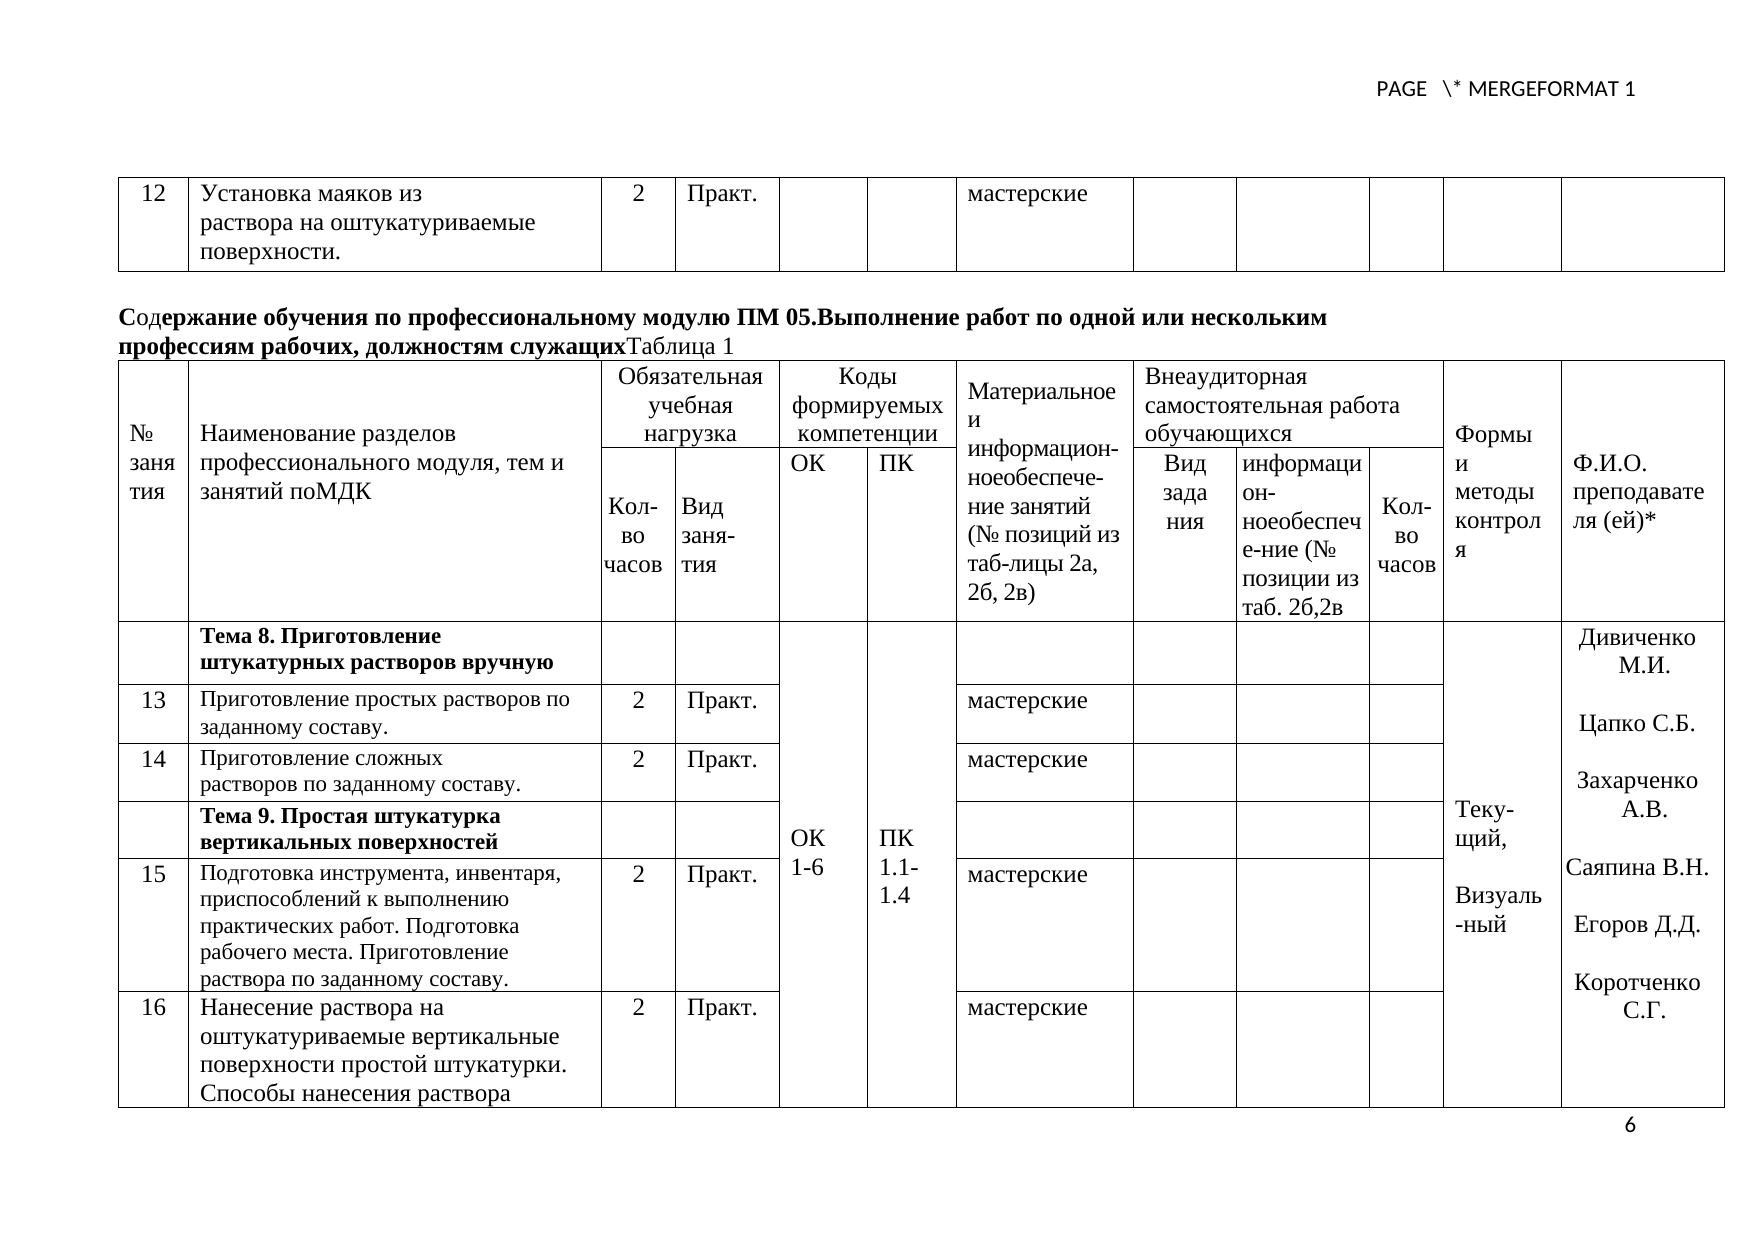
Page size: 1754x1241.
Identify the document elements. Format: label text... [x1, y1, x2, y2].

table_cell ОК [780, 448, 867, 621]
table_cell Вид зада ния [1134, 448, 1236, 621]
table_header Коды формируемых компетенции [780, 361, 956, 447]
table_cell [1370, 685, 1443, 743]
table_cell Практ. [676, 744, 779, 801]
table_header № занятия [119, 361, 188, 621]
table_cell мастерские [957, 744, 1133, 801]
table_cell [1370, 992, 1443, 1107]
table_cell мастерские [957, 992, 1133, 1107]
table_cell Кол-во часов [1370, 448, 1443, 621]
table_cell Практ. [676, 859, 779, 991]
table_cell [1237, 744, 1369, 801]
table_cell [1370, 178, 1443, 271]
table_cell мастерские [957, 859, 1133, 991]
table_header Ф.И.О. преподавателя (ей)* [1562, 361, 1724, 621]
table_cell [1134, 859, 1236, 991]
text Содержание обучения по профессиональному модулю ПМ 05.Выполнение работ по одной или нескольким [118, 302, 1636, 331]
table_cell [189, 992, 601, 1107]
table_cell [1134, 992, 1236, 1107]
table_cell [957, 622, 1133, 684]
table_cell 15 [119, 859, 188, 991]
table_cell Приготовление простых растворов по заданному составу. [189, 685, 601, 743]
table_header Наименование разделов профессионального модуля, тем и занятий поМДК [189, 361, 601, 621]
table_cell Практ. [676, 685, 779, 743]
table_cell Практ. [676, 178, 779, 271]
table_cell [1134, 744, 1236, 801]
table_cell [676, 802, 779, 858]
table_cell 14 [119, 744, 188, 801]
table_cell [1370, 859, 1443, 991]
table_cell [1134, 178, 1236, 271]
table_cell 12 [119, 178, 188, 271]
table_cell [1134, 622, 1236, 684]
table_cell Вид заня- тия [676, 448, 779, 621]
table_cell Теку-щий, Визуаль-ный [1444, 622, 1561, 1107]
table_cell 16 [119, 992, 188, 1107]
table_cell информацион-ноеобеспече-ние (№ позиции из таб. 2б,2в [1237, 448, 1369, 621]
table_cell [1237, 685, 1369, 743]
table_cell [119, 622, 188, 684]
table_cell мастерские [957, 178, 1133, 271]
table_cell ОК 1-6 [780, 622, 867, 1107]
table_cell [957, 802, 1133, 858]
table_header Обязательная учебная нагрузка [602, 361, 779, 447]
table_cell [1237, 802, 1369, 858]
table_cell Кол-во часов [602, 448, 675, 621]
table_cell Тема 9. Простая штукатурка вертикальных поверхностей [189, 802, 601, 858]
table_header Материальное и информацион-ноеобеспече-ние занятий (№ позиций из таб-лицы 2а, 2б, 2в) [957, 361, 1133, 621]
table_cell [1370, 802, 1443, 858]
table_cell 2 [602, 178, 675, 271]
table_header Формы и методы контроля [1444, 361, 1561, 621]
table_cell 2 [602, 685, 675, 743]
table_cell [119, 802, 188, 858]
table_cell 2 [602, 744, 675, 801]
table_cell 2 [602, 859, 675, 991]
table_cell 13 [119, 685, 188, 743]
table_cell [1370, 744, 1443, 801]
table_cell Подготовка инструмента, инвентаря, приспособлений к выполнению практических работ. Подготовка рабочего места. Приготовление раствора по заданному составу. [189, 859, 601, 991]
table_cell 2 [602, 992, 675, 1107]
table_header Внеаудиторная самостоятельная работа обучающихся [1134, 361, 1443, 447]
table_cell Установка маяков из раствора на оштукатуриваемые поверхности. [189, 178, 601, 271]
table_cell [602, 622, 675, 684]
table_cell Приготовление сложных растворов по заданному составу. [189, 744, 601, 801]
table_cell мастерские [957, 685, 1133, 743]
table_cell ПК [868, 448, 956, 621]
table_cell Тема 8. Приготовление штукатурных растворов вручную [189, 622, 601, 684]
table_cell [1370, 622, 1443, 684]
table_cell [1134, 802, 1236, 858]
table_cell [676, 622, 779, 684]
table_cell [1237, 992, 1369, 1107]
table_cell [1237, 859, 1369, 991]
text профессиям рабочих, должностям служащихТаблица 1 [118, 331, 1636, 360]
table_cell Практ. [676, 992, 779, 1107]
table_cell Дивиченко М.И. Цапко С.Б. Захарченко А.В. Саяпина В.Н. Егоров Д.Д. Коротченко С.Г. [1562, 622, 1724, 1107]
table_cell [1237, 622, 1369, 684]
table_cell [602, 802, 675, 858]
table_cell [1134, 685, 1236, 743]
table_cell [1237, 178, 1369, 271]
table_cell ПК 1.1-1.4 [868, 622, 956, 1107]
